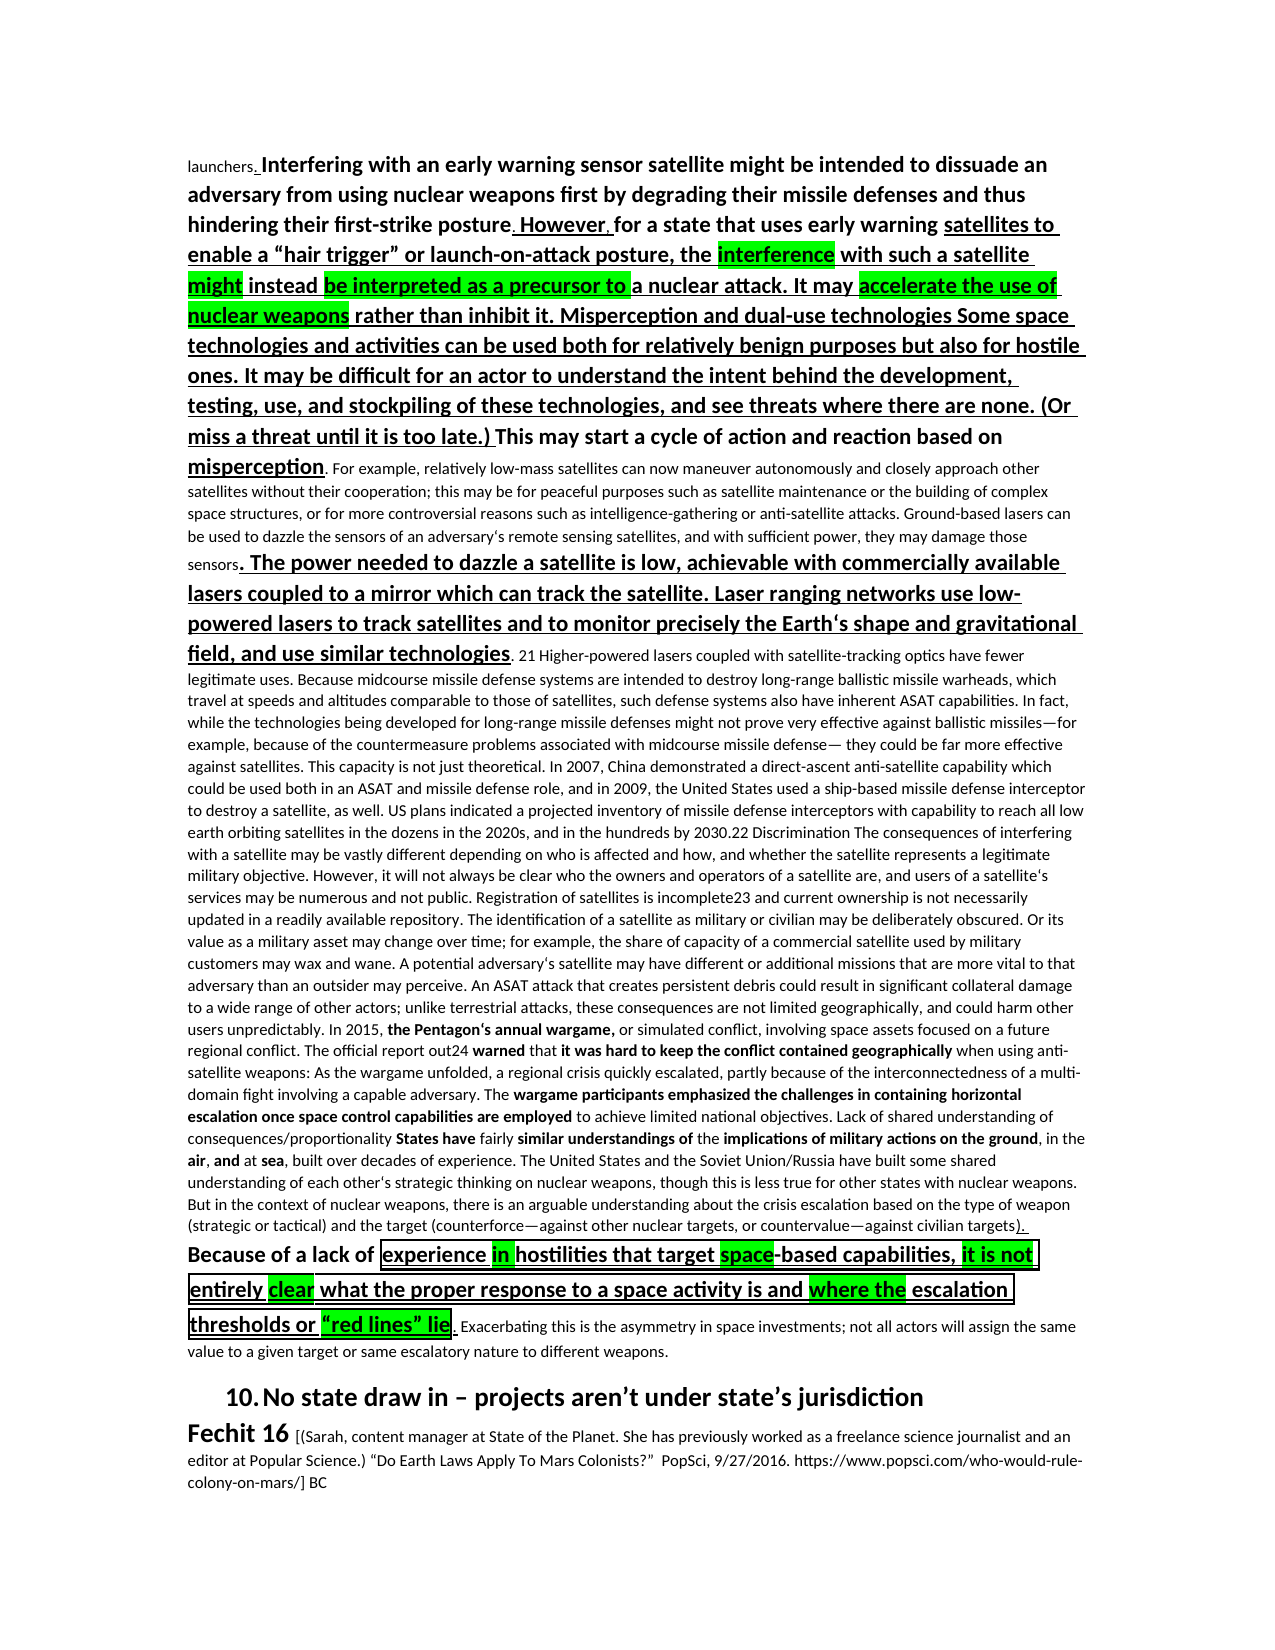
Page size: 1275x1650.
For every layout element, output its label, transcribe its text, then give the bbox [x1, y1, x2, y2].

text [187, 150, 1087, 1362]
text Fechit 16 [(Sarah, content manager at State of the Planet. She has previously worked as a freelance science journalist and an editor at Popular Science.) “Do Earth Laws Apply To Mars Colonists?” PopSci, 9/27/2016. https://www.popsci.com/who-would-rule-colony-on-mars/] BC [187, 1416, 1087, 1492]
subtitle No state draw in – projects aren’t under state’s jurisdiction [225, 1380, 1087, 1413]
